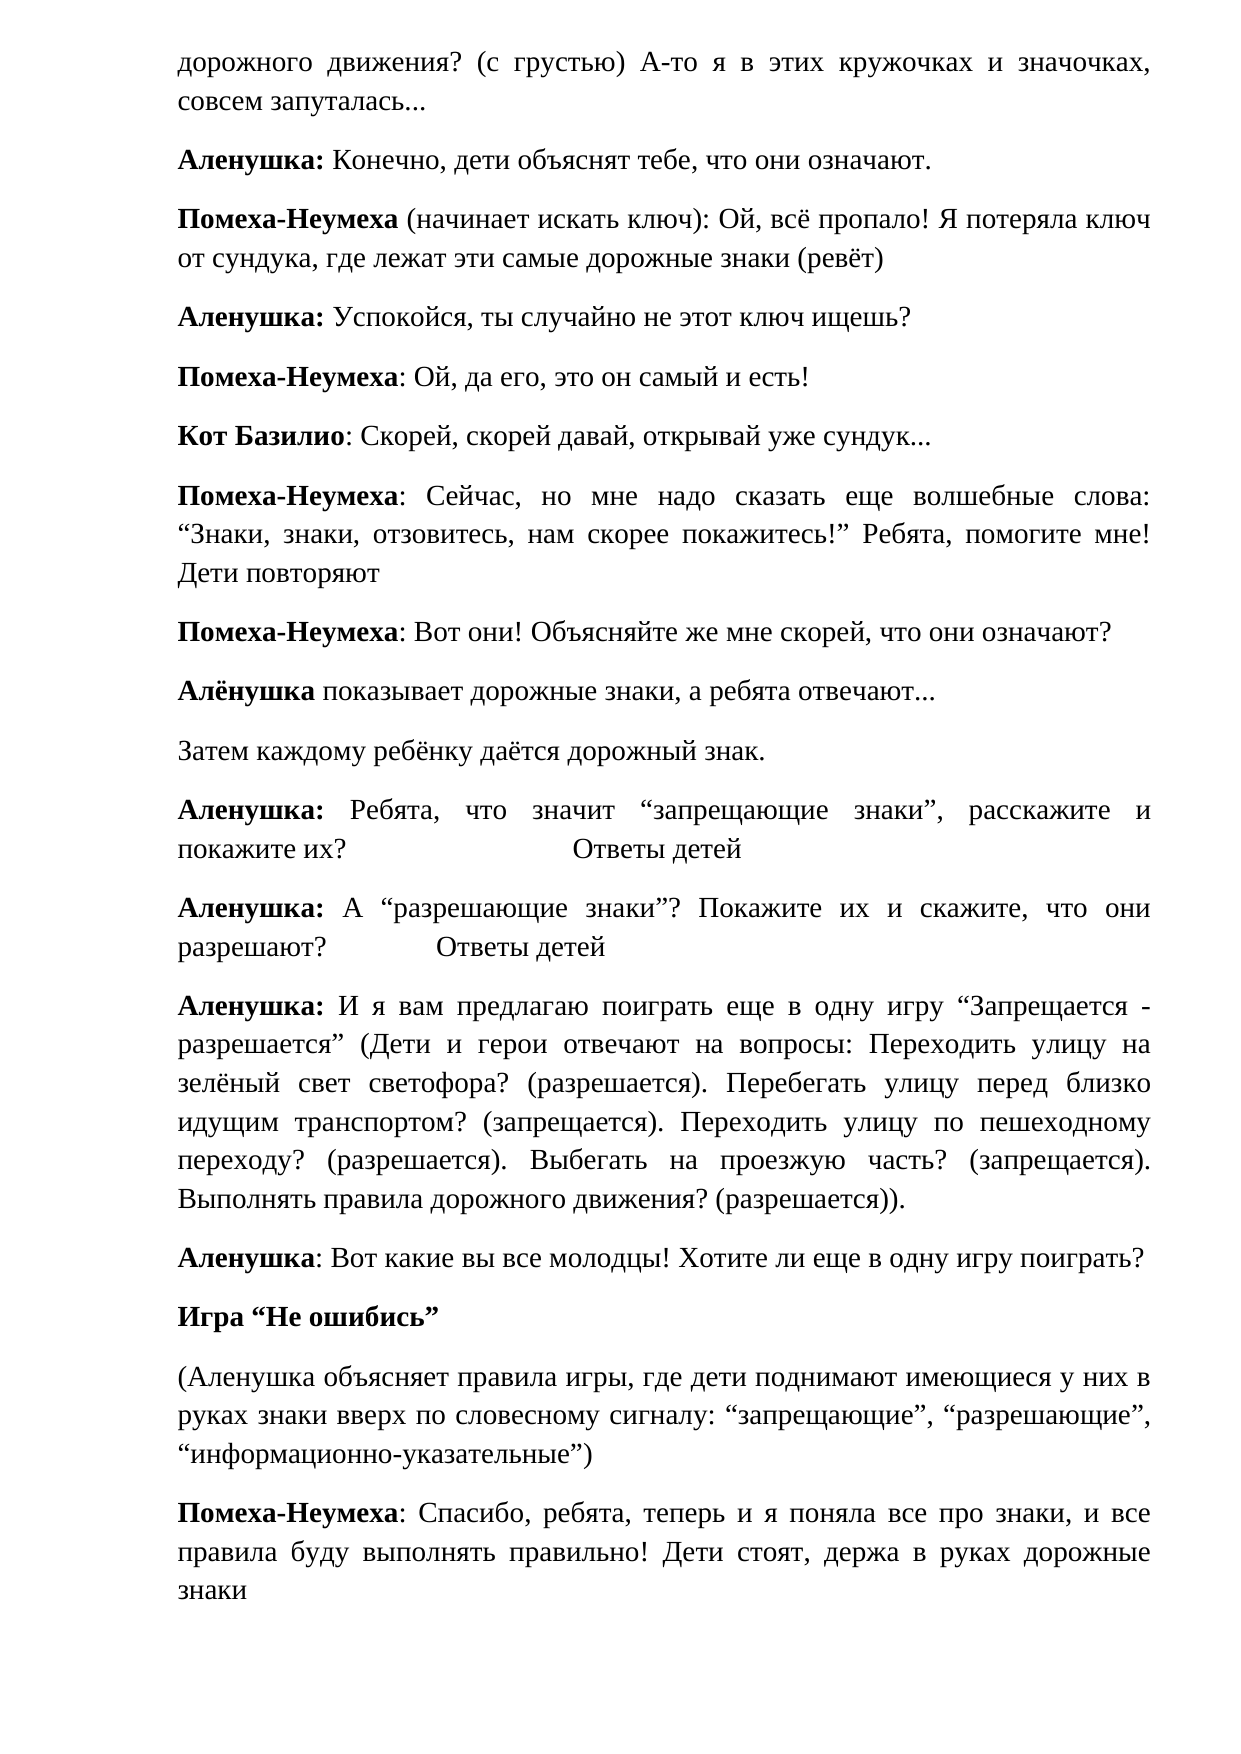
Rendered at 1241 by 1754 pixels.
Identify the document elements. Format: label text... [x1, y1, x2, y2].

text Помеха-Неумеха: Спасибо, ребята, теперь и я поняла все про знаки, и все правила буду выполнять правильно! Дети стоят, держа в руках дорожные знаки [177, 1495, 1152, 1606]
text Алёнушка показывает дорожные знаки, а ребята отвечают... [177, 673, 1152, 707]
text Помеха-Неумеха: Ой, да его, это он самый и есть! [177, 359, 1152, 392]
text (Аленушка объясняет правила игры, где дети поднимают имеющиеся у них в руках знаки вверх по словесному сигналу: “запрещающие”, “разрешающие”, “информационно-указательные”) [177, 1359, 1152, 1469]
text Аленушка: Конечно, дети объяснят тебе, что они означают. [177, 142, 1152, 176]
text Игра “Не ошибись” [177, 1299, 1152, 1333]
text Помеха-Неумеха: Сейчас, но мне надо сказать еще волшебные слова: “Знаки, знаки, отзовитесь, нам скорее покажитесь!” Ребята, помогите мне! Дети повторяют [177, 478, 1152, 588]
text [177, 44, 1152, 116]
text Кот Базилио: Скорей, скорей давай, открывай уже сундук... [177, 418, 1152, 452]
text Аленушка: Вот какие вы все молодцы! Хотите ли еще в одну игру поиграть? [177, 1240, 1152, 1274]
text Помеха-Неумеха (начинает искать ключ): Ой, всё пропало! Я потеряла ключ от сундука, где лежат эти самые дорожные знаки (ревёт) [177, 202, 1152, 274]
text Аленушка: Ребята, что значит “запрещающие знаки”, расскажите и покажите их? Ответы детей [177, 792, 1152, 864]
text Аленушка: Успокойся, ты случайно не этот ключ ищешь? [177, 299, 1152, 333]
text Затем каждому ребёнку даётся дорожный знак. [177, 733, 1152, 766]
text Помеха-Неумеха: Вот они! Объясняйте же мне скорей, что они означают? [177, 614, 1152, 648]
text Аленушка: А “разрешающие знаки”? Покажите их и скажите, что они разрешают? Ответы детей [177, 890, 1152, 962]
text Аленушка: И я вам предлагаю поиграть еще в одну игру “Запрещается - разрешается” (Дети и герои отвечают на вопросы: Переходить улицу на зелёный свет светофора? (разрешается). Перебегать улицу перед близко идущим транспортом? (запрещается). Переходить улицу по пешеходному переходу? (разрешается). Выбегать на проезжую часть? (запрещается). Выполнять правила дорожного движения? (разрешается)). [177, 988, 1152, 1214]
